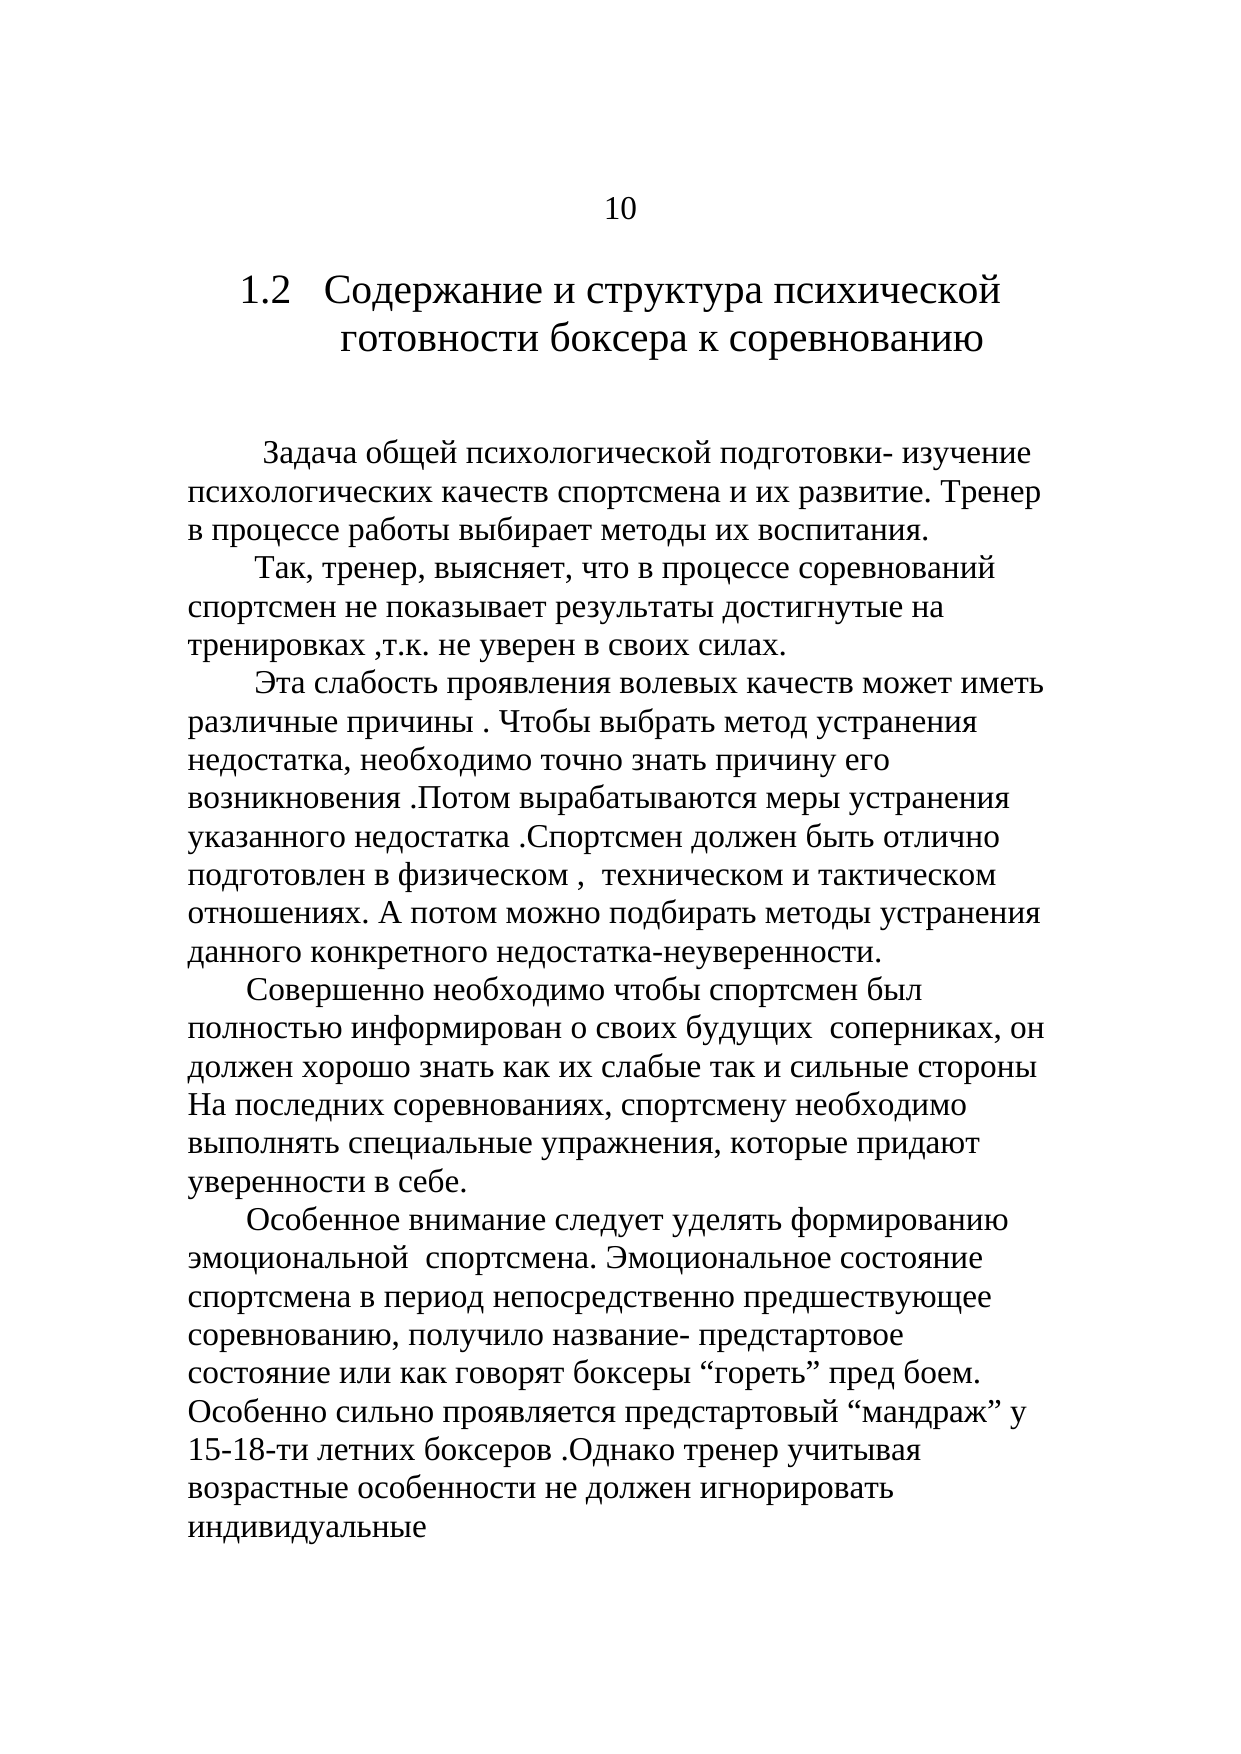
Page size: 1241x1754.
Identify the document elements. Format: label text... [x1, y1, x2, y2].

list Содержание и структура психической готовности боксера к соревнованию [187, 265, 1053, 361]
text Задача общей психологической подготовки- изучение психологических качеств спортсмена и их развитие. Тренер в процессе работы выбирает методы их воспитания. [187, 433, 1053, 548]
text 10 [187, 188, 1053, 227]
text Так, тренер, выясняет, что в процессе соревнований спортсмен не показывает результаты достигнутые на тренировках ,т.к. не уверен в своих силах. [187, 548, 1053, 663]
text Особенное внимание следует уделять формированию эмоциональной спортсмена. Эмоциональное состояние спортсмена в период непосредственно предшествующее соревнованию, получило название- предстартовое состояние или как говорят боксеры “гореть” пред боем. Особенно сильно проявляется предстартовый “мандраж” у 15-18-ти летних боксеров .Однако тренер учитывая возрастные особенности не должен игнорировать индивидуальные [187, 1199, 1053, 1544]
text Совершенно необходимо чтобы спортсмен был полностью информирован о своих будущих соперниках, он должен хорошо знать как их слабые так и сильные стороны На последних соревнованиях, спортсмену необходимо выполнять специальные упражнения, которые придают уверенности в себе. [187, 969, 1053, 1199]
text Эта слабость проявления волевых качеств может иметь различные причины . Чтобы выбрать метод устранения недостатка, необходимо точно знать причину его возникновения .Потом вырабатываются меры устранения указанного недостатка .Спортсмен должен быть отлично подготовлен в физическом , техническом и тактическом отношениях. А потом можно подбирать методы устранения данного конкретного недостатка-неуверенности. [187, 663, 1053, 969]
